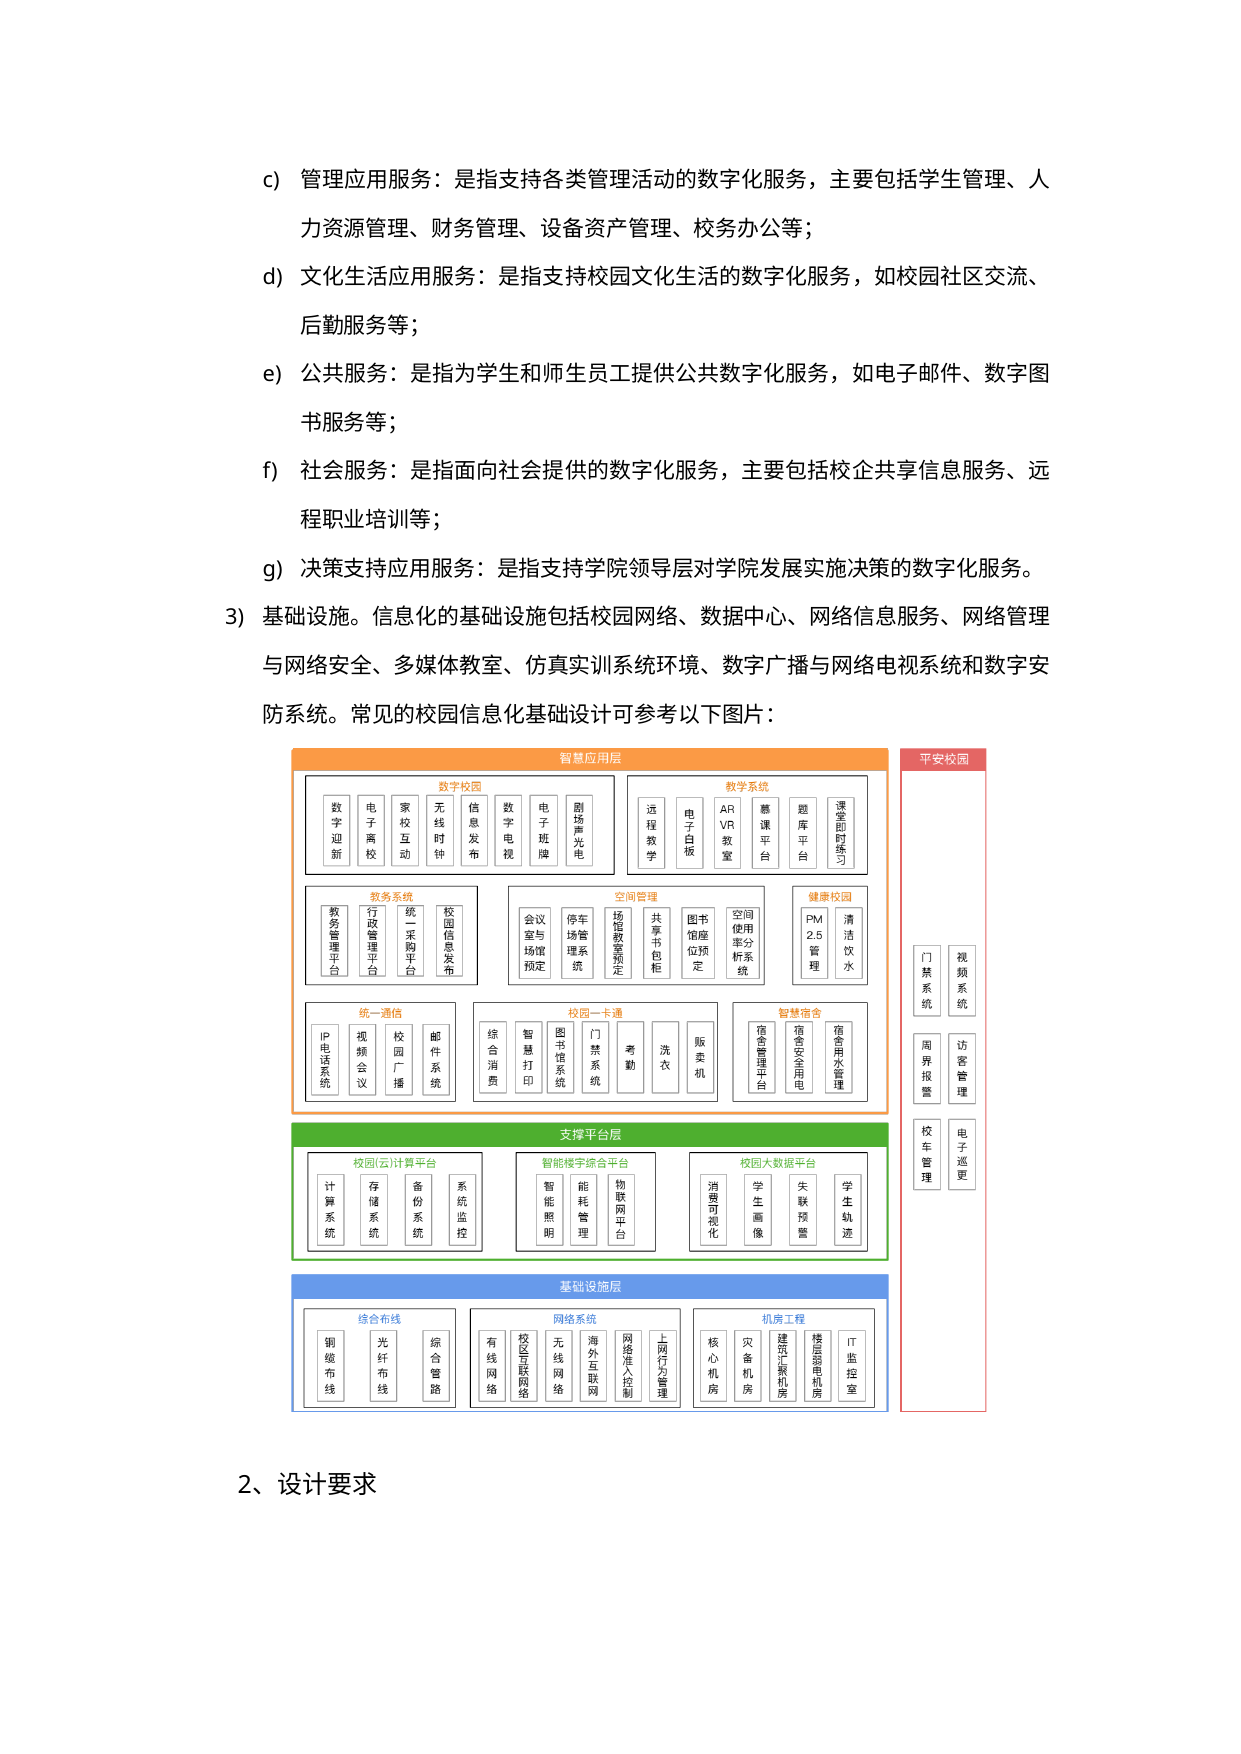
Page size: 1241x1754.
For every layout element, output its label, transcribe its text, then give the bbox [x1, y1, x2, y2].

list 公共服务：是指为学生和师生员工提供公共数字化服务，如电子邮件、数字图书服务等； [262, 356, 1053, 437]
text 2、设计要求 [187, 1450, 1053, 1515]
list 管理应用服务：是指支持各类管理活动的数字化服务，主要包括学生管理、人力资源管理、财务管理、设备资产管理、校务办公等； [262, 162, 1053, 243]
list 决策支持应用服务：是指支持学院领导层对学院发展实施决策的数字化服务。 [262, 550, 1053, 583]
list 文化生活应用服务：是指支持校园文化生活的数字化服务，如校园社区交流、后勤服务等； [262, 259, 1053, 340]
list 社会服务：是指面向社会提供的数字化服务，主要包括校企共享信息服务、远程职业培训等； [262, 453, 1053, 534]
list 基础设施。信息化的基础设施包括校园网络、数据中心、网络信息服务、网络管理与网络安全、多媒体教室、仿真实训系统环境、数字广播与网络电视系统和数字安防系统。常见的校园信息化基础设计可参考以下图片： [225, 599, 1053, 729]
